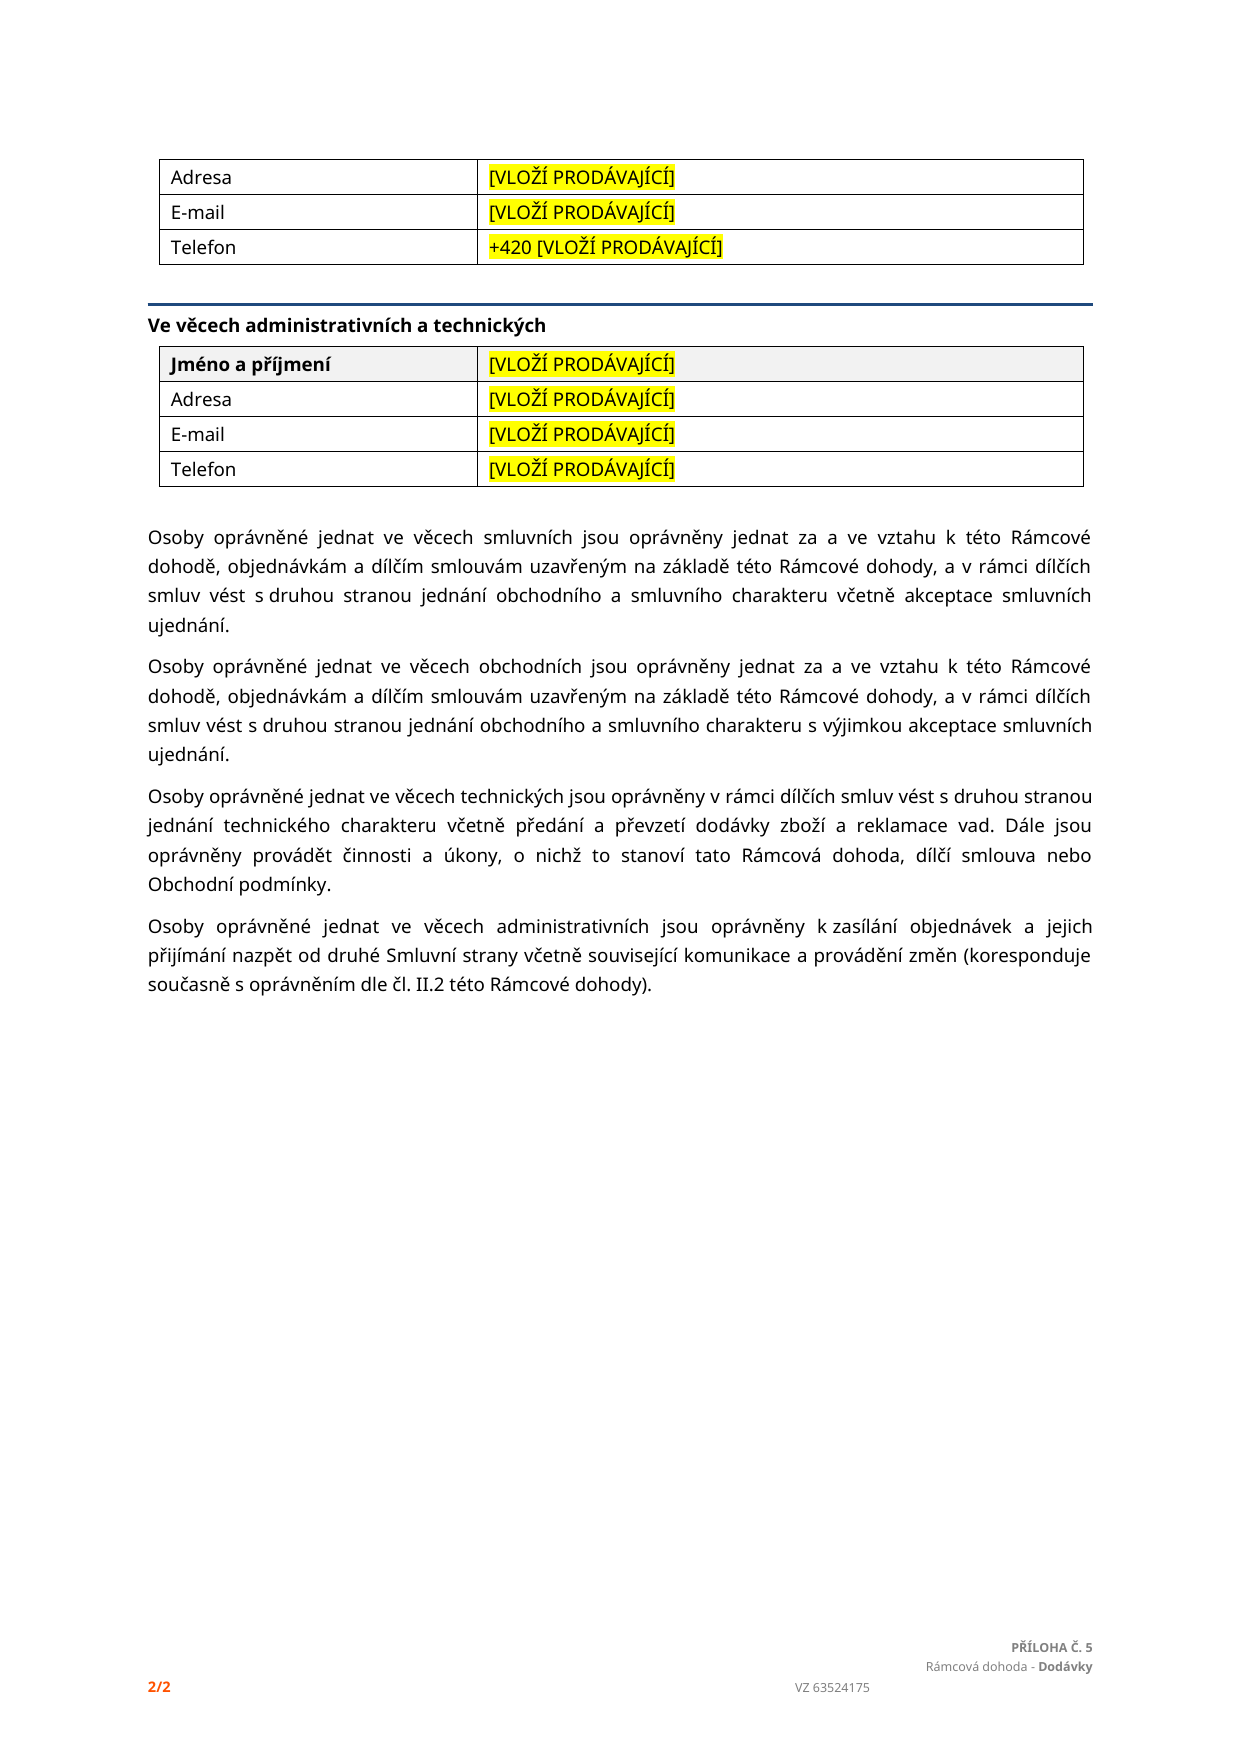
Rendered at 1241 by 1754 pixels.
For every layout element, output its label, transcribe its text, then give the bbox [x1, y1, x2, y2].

table_cell [VLOŽÍ PRODÁVAJÍCÍ] [478, 160, 1083, 194]
table_cell E-mail [160, 417, 477, 451]
table_cell [VLOŽÍ PRODÁVAJÍCÍ] [478, 417, 1083, 451]
table_cell [VLOŽÍ PRODÁVAJÍCÍ] [478, 452, 1083, 486]
table_cell Adresa [160, 382, 477, 416]
table_cell E-mail [160, 195, 477, 229]
table_cell +420 [VLOŽÍ PRODÁVAJÍCÍ] [478, 230, 1083, 264]
text Osoby oprávněné jednat ve věcech obchodních jsou oprávněny jednat za a ve vztahu k této Rámcové dohodě, objednávkám a dílčím smlouvám uzavřeným na základě této Rámcové dohody, a v rámci dílčích smluv vést s druhou stranou jednání obchodního a smluvního charakteru s výjimkou akceptace smluvních ujednání. [148, 654, 1093, 767]
table_cell Telefon [160, 452, 477, 486]
table_cell Telefon [160, 230, 477, 264]
text Osoby oprávněné jednat ve věcech smluvních jsou oprávněny jednat za a ve vztahu k této Rámcové dohodě, objednávkám a dílčím smlouvám uzavřeným na základě této Rámcové dohody, a v rámci dílčích smluv vést s druhou stranou jednání obchodního a smluvního charakteru včetně akceptace smluvních ujednání. [148, 524, 1093, 638]
text Osoby oprávněné jednat ve věcech technických jsou oprávněny v rámci dílčích smluv vést s druhou stranou jednání technického charakteru včetně předání a převzetí dodávky zboží a reklamace vad. Dále jsou oprávněny provádět činnosti a úkony, o nichž to stanoví tato Rámcová dohoda, dílčí smlouva nebo Obchodní podmínky. [148, 783, 1093, 897]
table_cell Adresa [160, 160, 477, 194]
text Osoby oprávněné jednat ve věcech administrativních jsou oprávněny k zasílání objednávek a jejich přijímání nazpět od druhé Smluvní strany včetně související komunikace a provádění změn (koresponduje současně s oprávněním dle čl. II.2 této Rámcové dohody). [148, 913, 1093, 997]
table_cell [VLOŽÍ PRODÁVAJÍCÍ] [478, 382, 1083, 416]
table_header [VLOŽÍ PRODÁVAJÍCÍ] [478, 347, 1083, 381]
table_header Jméno a příjmení [160, 347, 477, 381]
text Ve věcech administrativních a technických [148, 306, 1093, 337]
table_cell [VLOŽÍ PRODÁVAJÍCÍ] [478, 195, 1083, 229]
